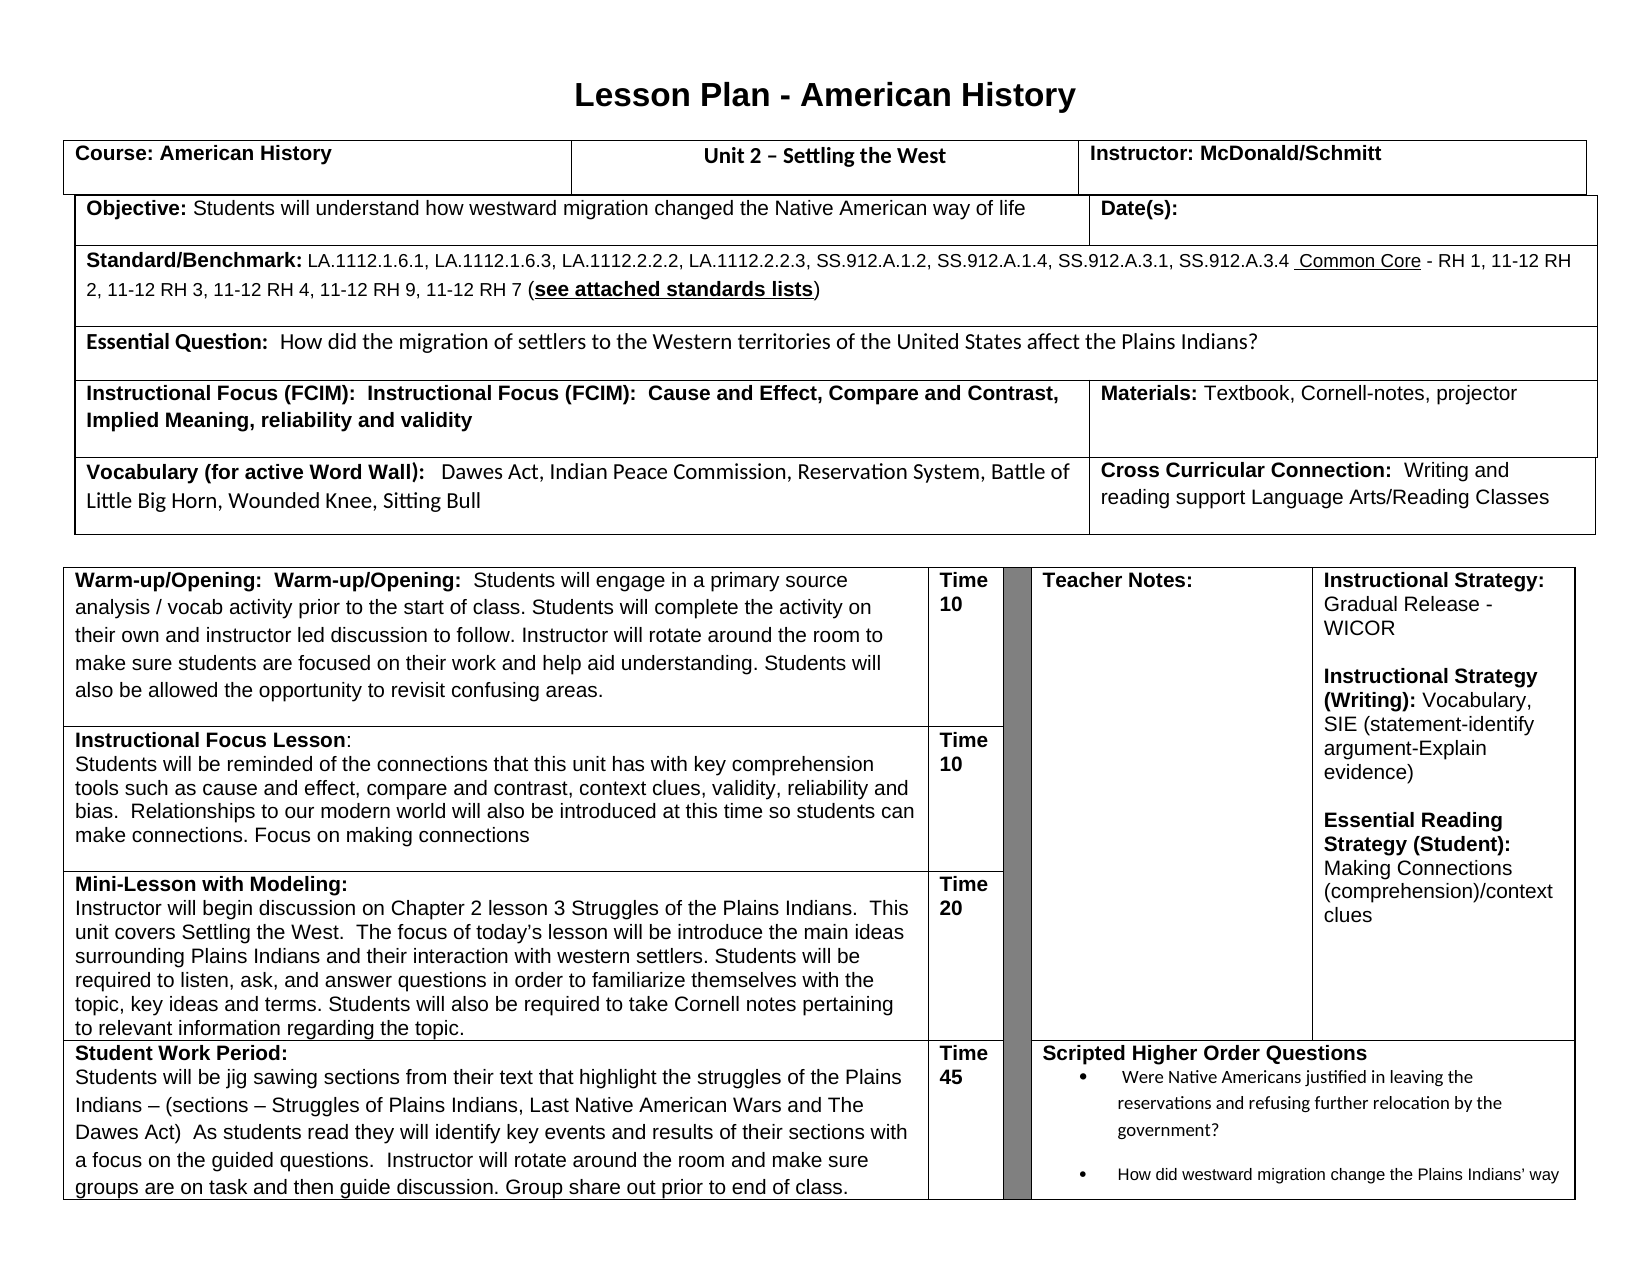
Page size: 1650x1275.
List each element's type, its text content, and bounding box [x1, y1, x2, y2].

table_cell Mini-Lesson with Modeling: Instructor will begin discussion on Chapter 2 lesson 3 Struggles of the Plains Indians. This unit covers Settling the West. The focus of today’s lesson will be introduce the main ideas surrounding Plains Indians and their interaction with western settlers. Students will be required to listen, ask, and answer questions in order to familiarize themselves with the topic, key ideas and terms. Students will also be required to take Cornell notes pertaining to relevant information regarding the topic. [64, 872, 928, 1040]
table_cell Vocabulary (for active Word Wall): Dawes Act, Indian Peace Commission, Reservation System, Battle of Little Big Horn, Wounded Knee, Sitting Bull [76, 458, 1089, 534]
table_header Date(s): [1090, 196, 1597, 244]
table_header Unit 2 – Settling the West [572, 141, 1078, 194]
table_header Warm-up/Opening: Warm-up/Opening: Students will engage in a primary source analysis / vocab activity prior to the start of class. Students will complete the activity on their own and instructor led discussion to follow. Instructor will rotate around the room to make sure students are focused on their work and help aid understanding. Students will also be allowed the opportunity to revisit confusing areas. [64, 568, 928, 726]
table_header Course: American History [64, 141, 571, 194]
text Lesson Plan - American History [75, 75, 1575, 113]
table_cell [1032, 1041, 1574, 1199]
table_header Time10 [929, 568, 1003, 726]
table_header Instructor: McDonald/Schmitt [1079, 141, 1586, 194]
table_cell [64, 1041, 928, 1199]
table_header Instructional Strategy: Gradual Release - WICOR Instructional Strategy (Writing): Vocabulary, SIE (statement-identify argument-Explain evidence) Essential Reading Strategy (Student): Making Connections (comprehension)/context clues [1313, 568, 1574, 1040]
table_cell Essential Question: How did the migration of settlers to the Western territories of the United States affect the Plains Indians? [76, 327, 1597, 379]
table_cell Time 10 [929, 727, 1003, 871]
table_cell Cross Curricular Connection: Writing and reading support Language Arts/Reading Classes [1090, 458, 1595, 534]
table_cell Standard/Benchmark: LA.1112.1.6.1, LA.1112.1.6.3, LA.1112.2.2.2, LA.1112.2.2.3, SS.912.A.1.2, SS.912.A.1.4, SS.912.A.3.1, SS.912.A.3.4 Common Core - RH 1, 11-12 RH 2, 11-12 RH 3, 11-12 RH 4, 11-12 RH 9, 11-12 RH 7 (see attached standards lists) [76, 246, 1597, 326]
table_header [1004, 568, 1031, 1199]
table_cell Time 45 [929, 1041, 1003, 1199]
table_cell Instructional Focus (FCIM): Instructional Focus (FCIM): Cause and Effect, Compare and Contrast, Implied Meaning, reliability and validity [76, 381, 1089, 457]
table_header Teacher Notes: [1032, 568, 1312, 1040]
table_cell Time 20 [929, 872, 1003, 1040]
table_cell Materials: Textbook, Cornell-notes, projector [1090, 381, 1597, 457]
table_cell Instructional Focus Lesson: Students will be reminded of the connections that this unit has with key comprehension tools such as cause and effect, compare and contrast, context clues, validity, reliability and bias. Relationships to our modern world will also be introduced at this time so students can make connections. Focus on making connections [64, 727, 928, 871]
table_header Objective: Students will understand how westward migration changed the Native American way of life [76, 196, 1089, 244]
